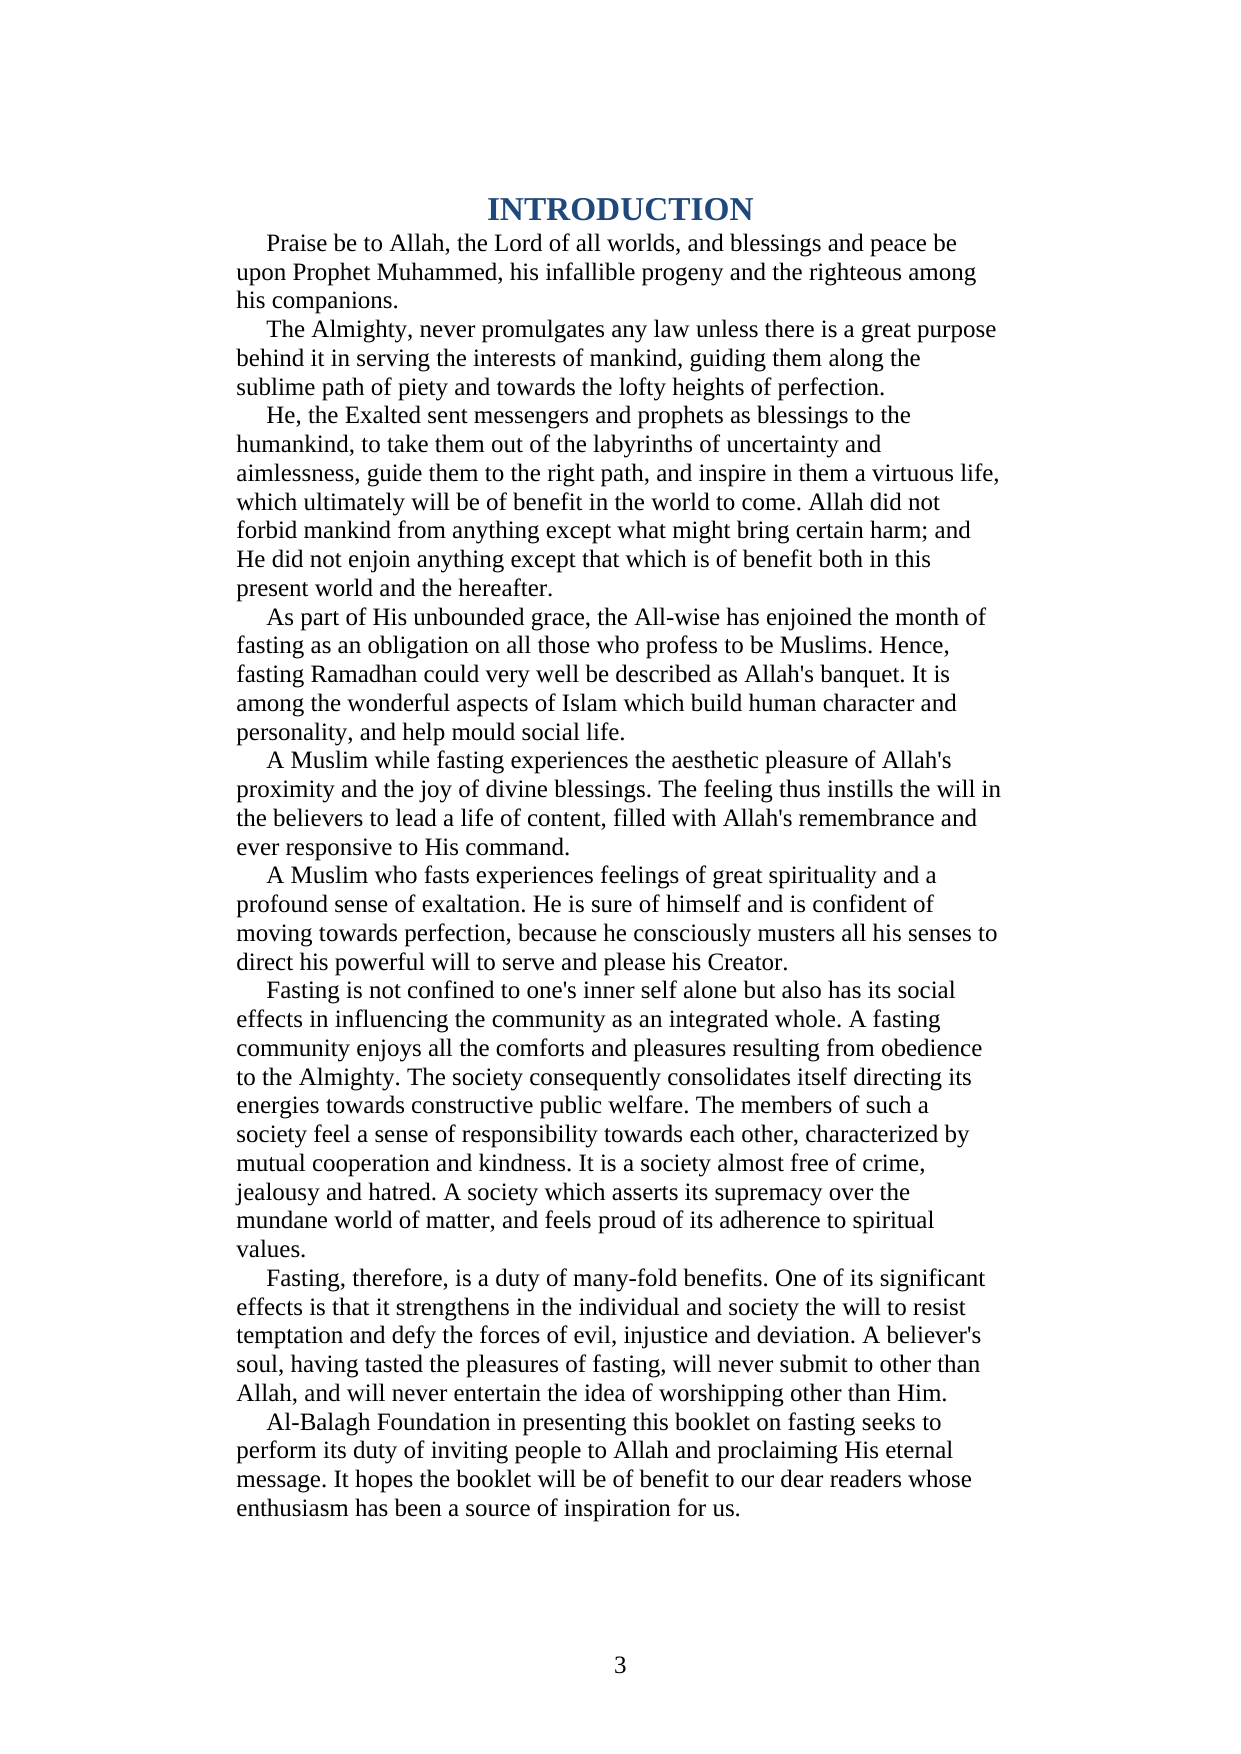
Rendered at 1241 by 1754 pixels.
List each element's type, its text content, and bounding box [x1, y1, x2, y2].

subtitle INTRODUCTION [236, 190, 1004, 228]
text Fasting is not confined to one's inner self alone but also has its social effects in influencing the community as an integrated whole. A fasting community enjoys all the comforts and pleasures resulting from obedience to the Almighty. The society consequently consolidates itself directing its energies towards constructive public welfare. The members of such a society feel a sense of responsibility towards each other, characterized by mutual cooperation and kindness. It is a society almost free of crime, jealousy and hatred. A society which asserts its supremacy over the mundane world of matter, and feels proud of its adherence to spiritual values. [236, 976, 1004, 1263]
text He, the Exalted sent messengers and prophets as blessings to the humankind, to take them out of the labyrinths of uncertainty and aimlessness, guide them to the right path, and inspire in them a virtuous life, which ultimately will be of benefit in the world to come. Allah did not forbid mankind from anything except what might bring certain harm; and He did not enjoin anything except that which is of benefit both in this present world and the hereafter. [236, 401, 1004, 602]
text A Muslim while fasting experiences the aesthetic pleasure of Allah's proximity and the joy of divine blessings. The feeling thus instills the will in the believers to lead a life of content, filled with Allah's remembrance and ever responsive to His command. [236, 746, 1004, 861]
text As part of His unbounded grace, the All-wise has enjoined the month of fasting as an obligation on all those who profess to be Muslims. Hence, fasting Ramadhan could very well be described as Allah's banquet. It is among the wonderful aspects of Islam which build human character and personality, and help mould social life. [236, 602, 1004, 746]
text The Almighty, never promulgates any law unless there is a great purpose behind it in serving the interests of mankind, guiding them along the sublime path of piety and towards the lofty heights of perfection. [236, 314, 1004, 401]
text Praise be to Allah, the Lord of all worlds, and blessings and peace be upon Prophet Muhammed, his infallible progeny and the righteous among his companions. [236, 228, 1004, 314]
text Al-Balagh Foundation in presenting this booklet on fasting seeks to perform its duty of inviting people to Allah and proclaiming His eternal message. It hopes the booklet will be of benefit to our dear readers whose enthusiasm has been a source of inspiration for us. [236, 1407, 1004, 1522]
text Fasting, therefore, is a duty of many-fold benefits. One of its significant effects is that it strengthens in the individual and society the will to resist temptation and defy the forces of evil, injustice and deviation. A believer's soul, having tasted the pleasures of fasting, will never submit to other than Allah, and will never entertain the idea of worshipping other than Him. [236, 1263, 1004, 1407]
text A Muslim who fasts experiences feelings of great spirituality and a profound sense of exaltation. He is sure of himself and is confident of moving towards perfection, because he consciously musters all his senses to direct his powerful will to serve and please his Creator. [236, 861, 1004, 976]
